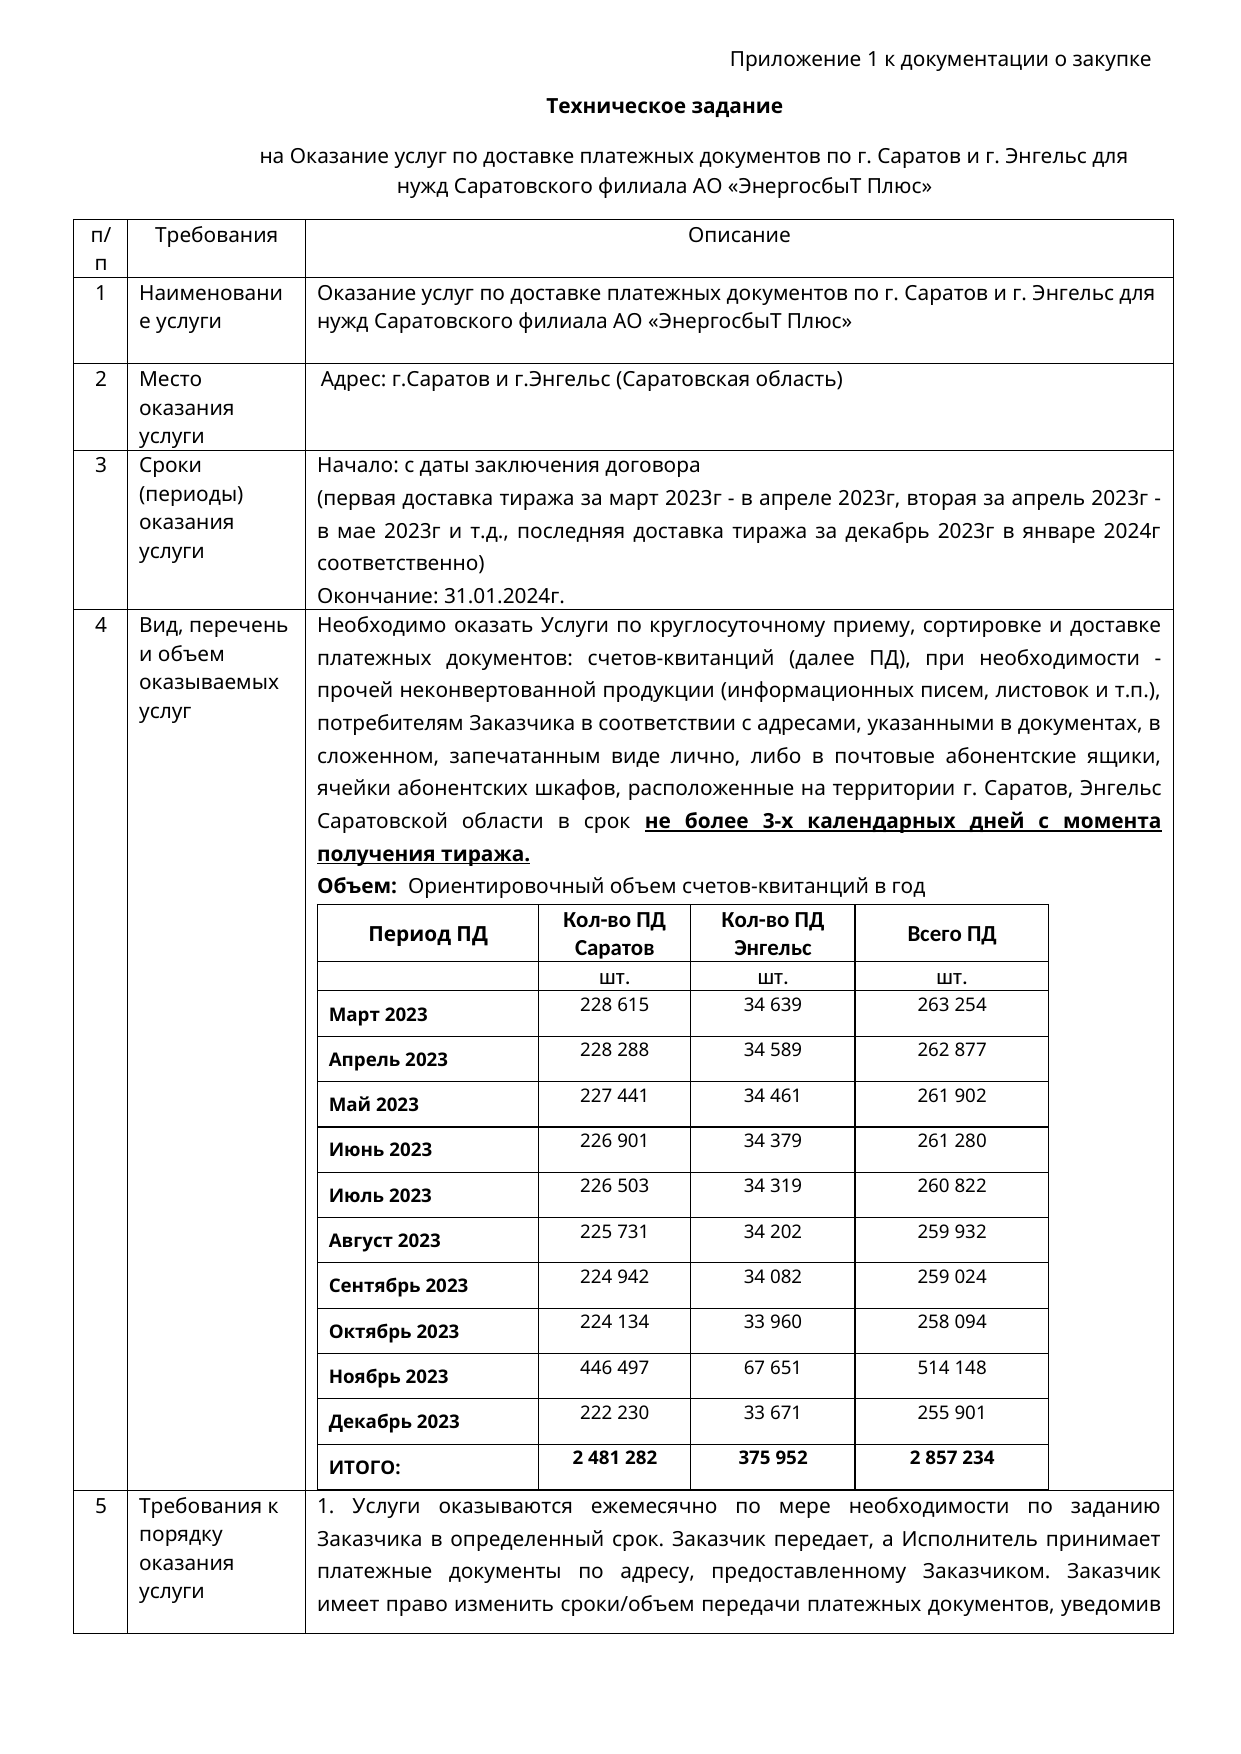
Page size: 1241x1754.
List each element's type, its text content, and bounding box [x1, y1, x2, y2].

table_cell Вид, перечень и объем оказываемых услуг [128, 610, 305, 1490]
table_cell Адрес: г.Саратов и г.Энгельс (Саратовская область) [306, 364, 1173, 449]
table_cell Наименование услуги [128, 278, 305, 363]
table_cell Оказание услуг по доставке платежных документов по г. Саратов и г. Энгельс для нужд Саратовского филиала АО «ЭнергосбыТ Плюс» [306, 278, 1173, 363]
table_header п/п [74, 220, 127, 277]
text Приложение 1 к документации о закупке [177, 44, 1152, 73]
text Техническое задание [177, 92, 1152, 120]
table_header Описание [306, 220, 1173, 277]
table_cell Сроки (периоды) оказания услуги [128, 451, 305, 609]
table_header Требования [128, 220, 305, 277]
table_cell 5 [74, 1491, 127, 1633]
table_cell Место оказания услуги [128, 364, 305, 449]
table_cell 2 [74, 364, 127, 449]
table_cell 3 [74, 451, 127, 609]
table_cell 1 [74, 278, 127, 363]
table_cell Начало: с даты заключения договора (первая доставка тиража за март 2023г - в апреле 2023г, вторая за апрель 2023г - в мае 2023г и т.д., последняя доставка тиража за декабрь 2023г в январе 2024г соответственно) Окончание: 31.01.2024г. [306, 451, 1173, 609]
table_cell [306, 1491, 1173, 1633]
text на Оказание услуг по доставке платежных документов по г. Саратов и г. Энгельс для нужд Саратовского филиала АО «ЭнергосбыТ Плюс» [177, 141, 1152, 200]
table_cell 4 [74, 610, 127, 1490]
table_cell Необходимо оказать Услуги по круглосуточному приему, сортировке и доставке платежных документов: счетов-квитанций (далее ПД), при необходимости - прочей неконвертованной продукции (информационных писем, листовок и т.п.), потребителям Заказчика в соответствии с адресами, указанными в документах, в сложенном, запечатанным виде лично, либо в почтовые абонентские ящики, ячейки абонентских шкафов, расположенные на территории г. Саратов, Энгельс Саратовской области в срок не более 3-х календарных дней с момента получения тиража. Объем: Ориентировочный объем счетов-квитанций в год [306, 610, 1173, 1490]
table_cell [128, 1491, 305, 1633]
